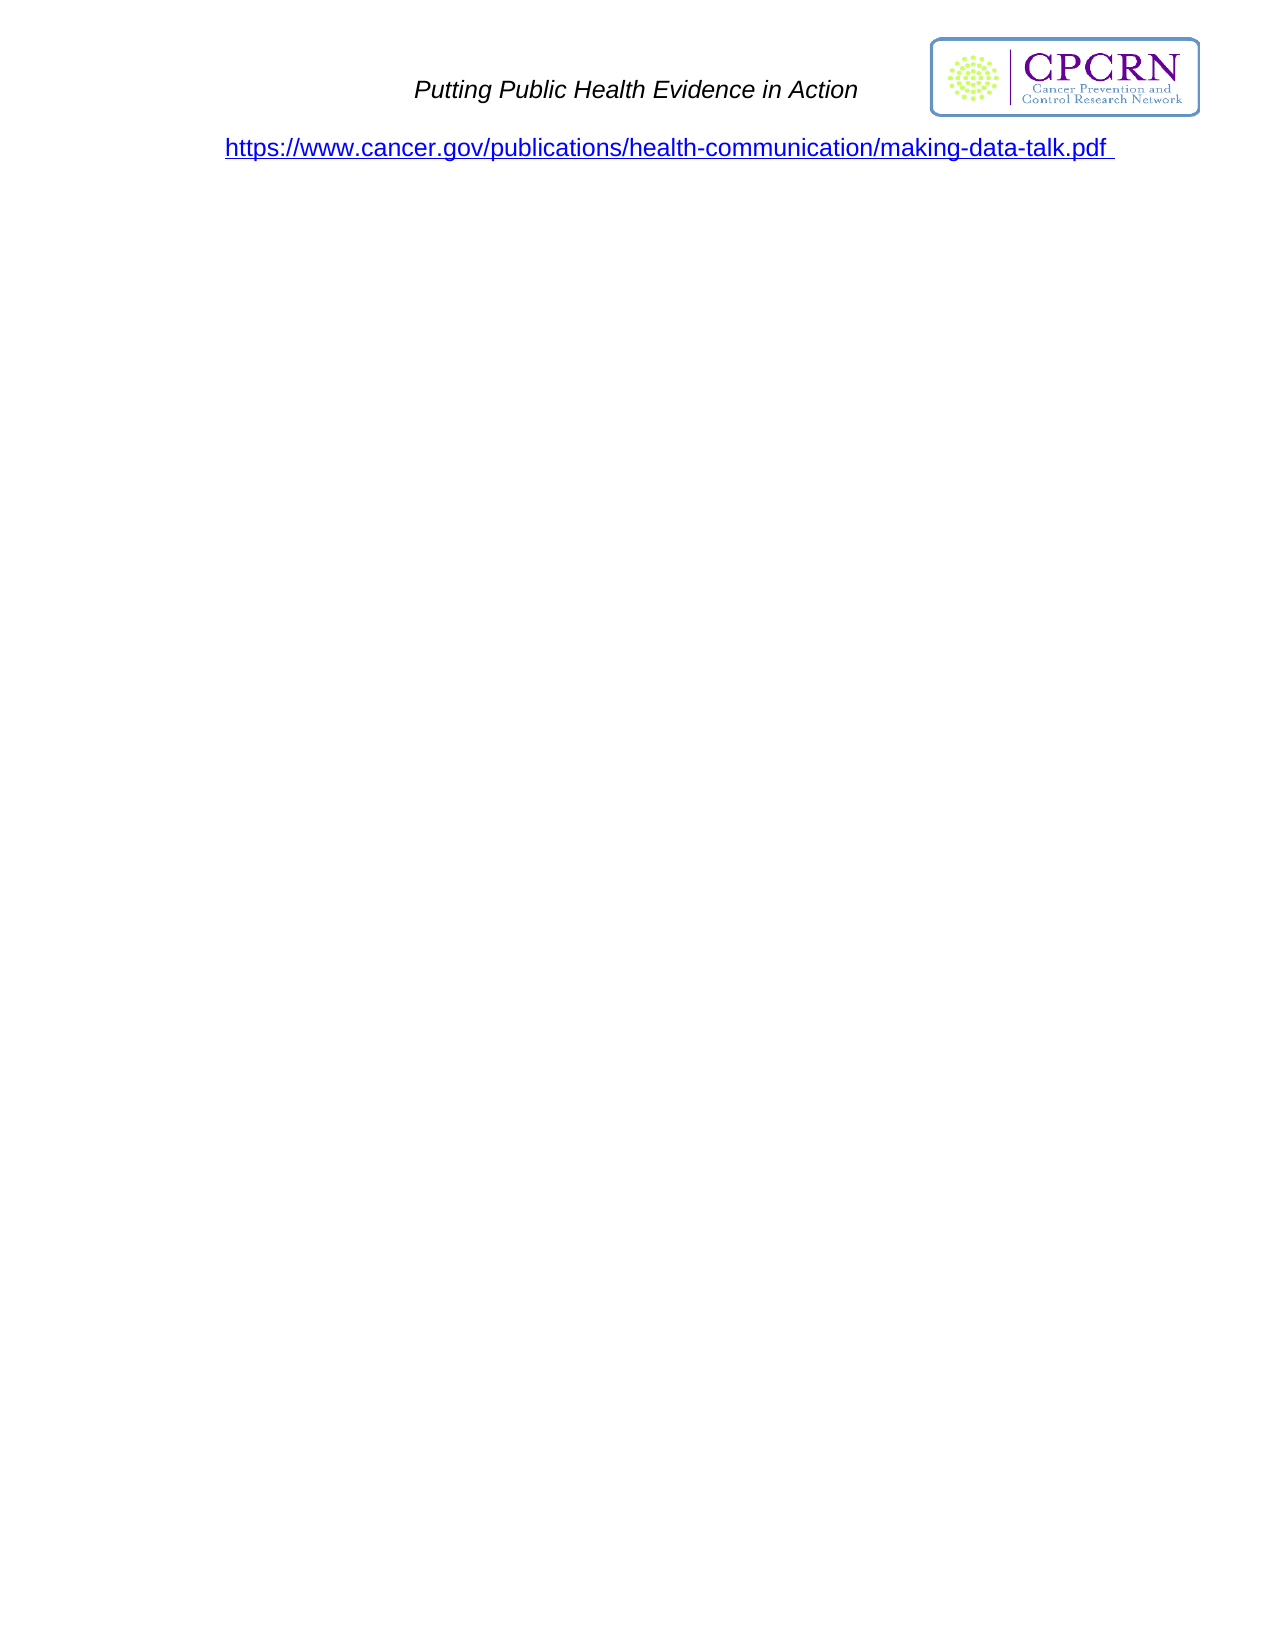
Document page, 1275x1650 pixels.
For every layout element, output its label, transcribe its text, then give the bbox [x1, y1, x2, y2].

text https://www.cancer.gov/publications/health-communication/making-data-talk.pdf [150, 132, 1125, 161]
picture [929, 37, 1200, 117]
